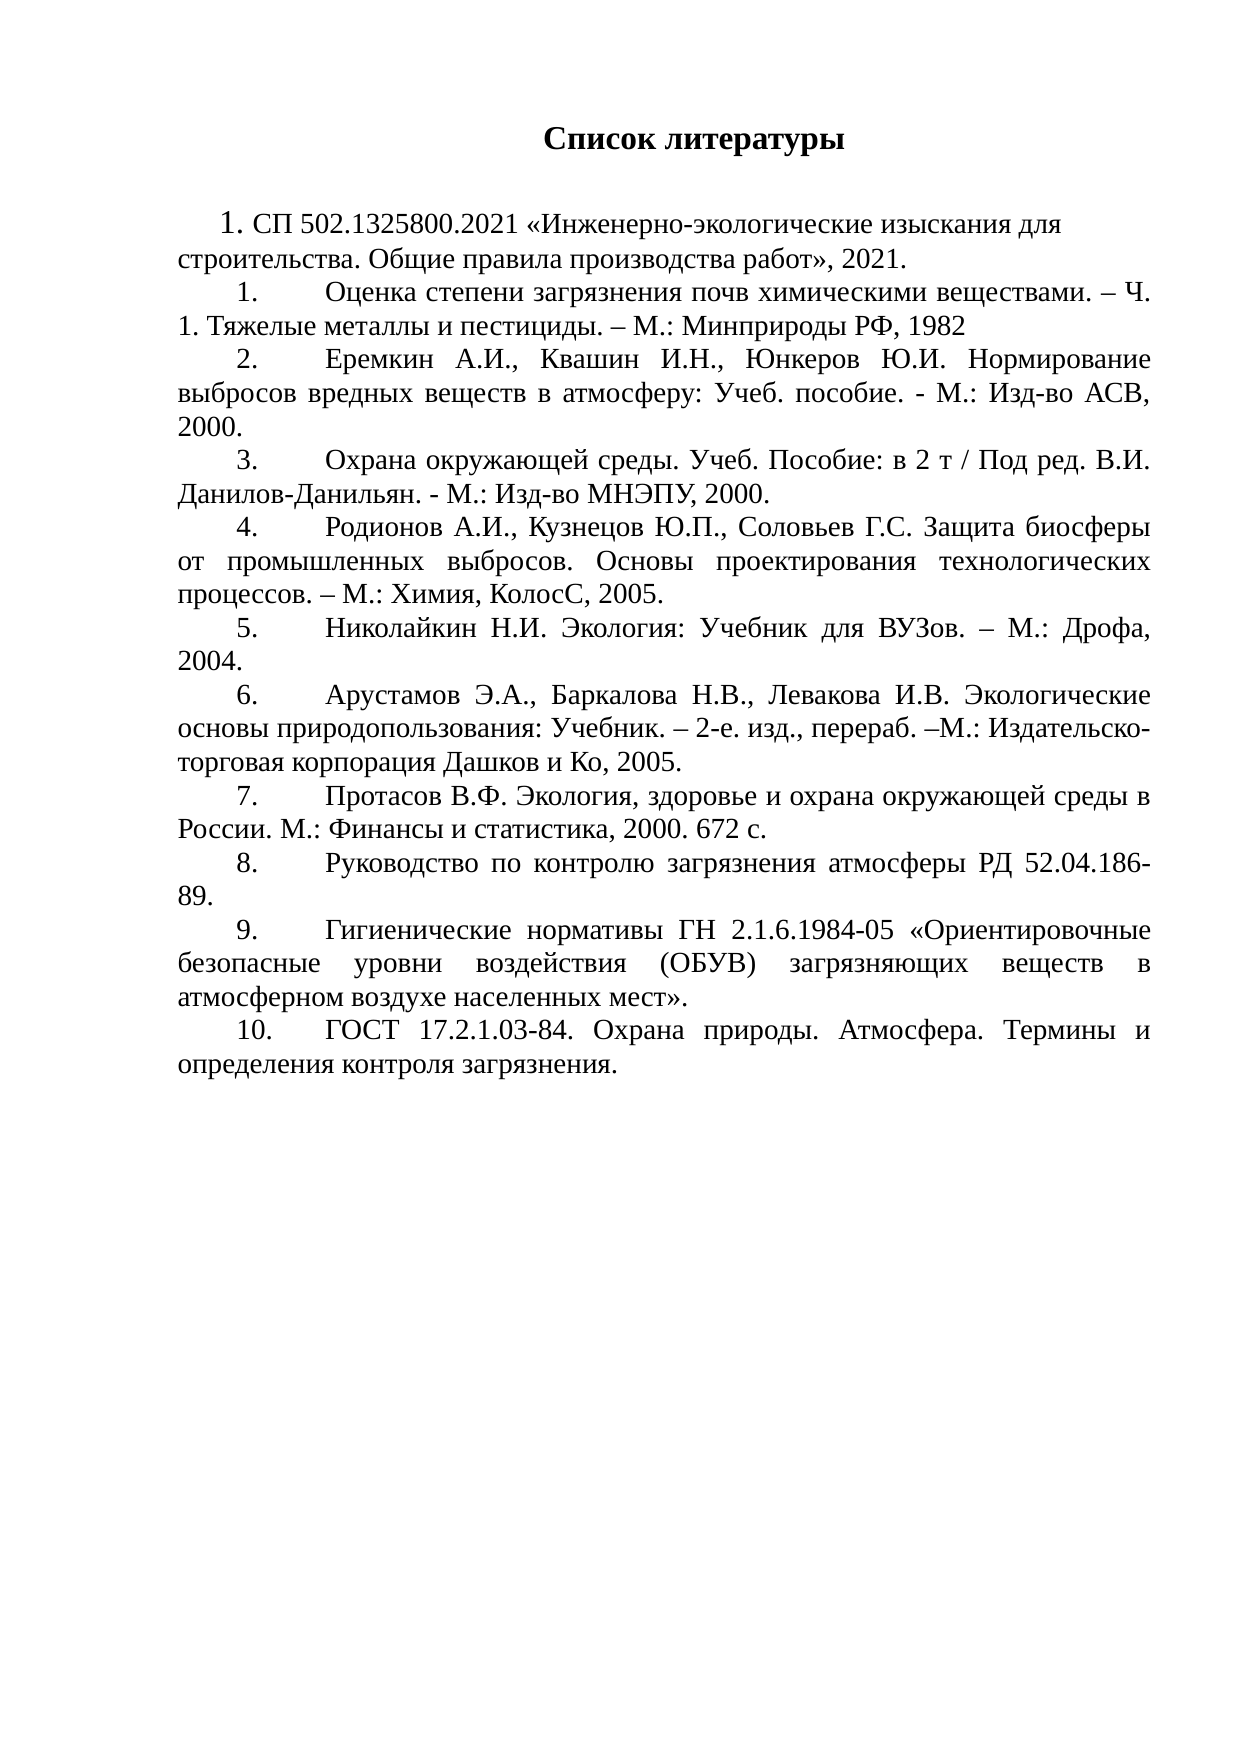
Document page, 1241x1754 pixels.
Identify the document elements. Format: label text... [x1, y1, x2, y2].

list Еремкин А.И., Квашин И.Н., Юнкеров Ю.И. Нормирование выбросов вредных веществ в атмосферу: Учеб. пособие. - М.: Изд-во АСВ, 2000. [177, 342, 1152, 442]
list ГОСТ 17.2.1.03-84. Охрана природы. Атмосфера. Термины и определения контроля загрязнения. [177, 1012, 1152, 1079]
list Николайкин Н.И. Экология: Учебник для ВУЗов. – М.: Дрофа, 2004. [177, 610, 1152, 677]
list Руководство по контролю загрязнения атмосферы РД 52.04.186-89. [177, 845, 1152, 912]
subtitle Список литературы [177, 118, 1152, 156]
list Родионов А.И., Кузнецов Ю.П., Соловьев Г.С. Защита биосферы от промышленных выбросов. Основы проектирования технологических процессов. – М.: Химия, КолосС, 2005. [177, 509, 1152, 610]
text 1. СП 502.1325800.2021 «Инженерно-экологические изыскания для строительства. Общие правила производства работ», 2021. [177, 203, 1152, 274]
list Протасов В.Ф. Экология, здоровье и охрана окружающей среды в России. М.: Финансы и статистика, 2000. 672 с. [177, 778, 1152, 845]
list Гигиенические нормативы ГН 2.1.6.1984-05 «Ориентировочные безопасные уровни воздействия (ОБУВ) загрязняющих веществ в атмосферном воздухе населенных мест». [177, 912, 1152, 1012]
list Охрана окружающей среды. Учеб. Пособие: в 2 т / Под ред. В.И. Данилов-Данильян. - М.: Изд-во МНЭПУ, 2000. [177, 442, 1152, 509]
list Арустамов Э.А., Баркалова Н.В., Левакова И.В. Экологические основы природопользования: Учебник. – 2-е. изд., перераб. –М.: Издательско-торговая корпорация Дашков и Ко, 2005. [177, 677, 1152, 778]
list Оценка степени загрязнения почв химическими веществами. – Ч. 1. Тяжелые металлы и пестициды. – М.: Минприроды РФ, 1982 [177, 274, 1152, 342]
